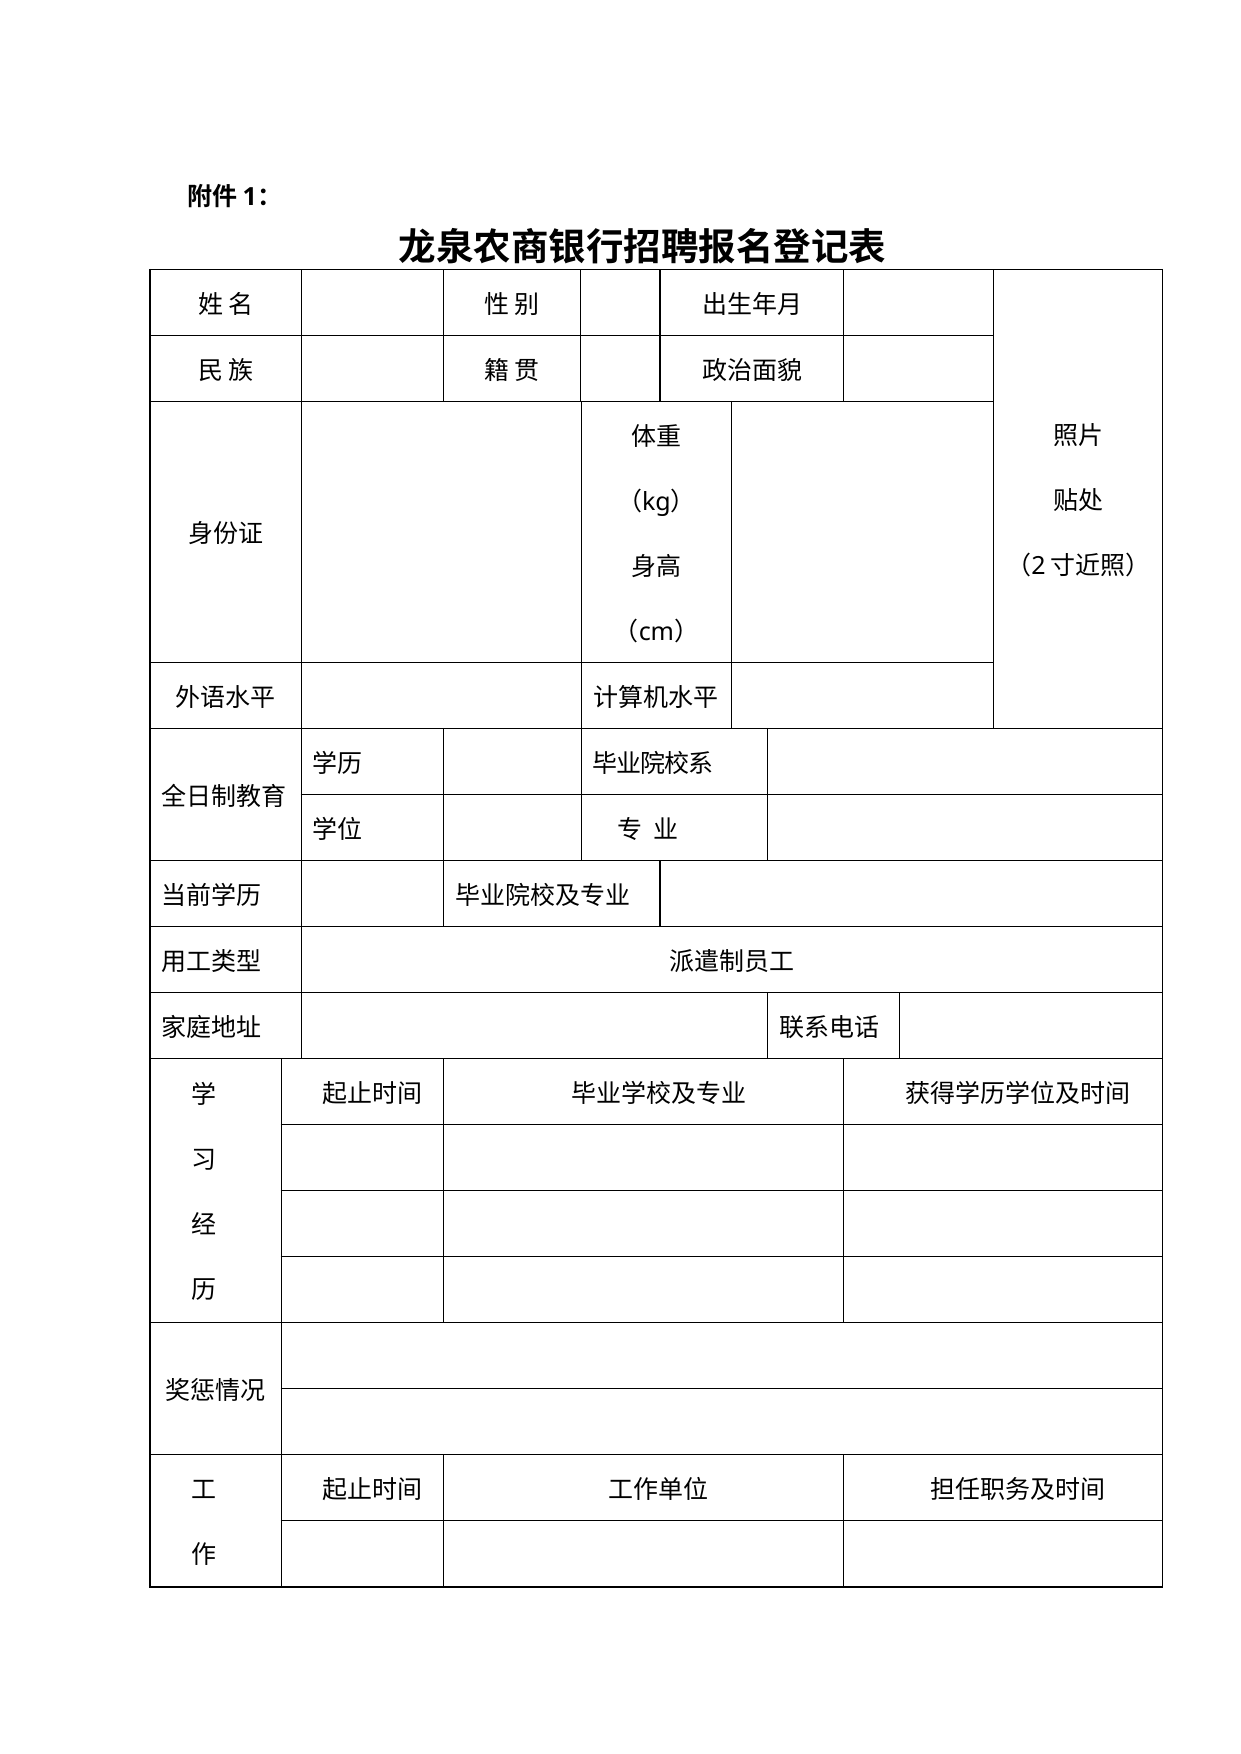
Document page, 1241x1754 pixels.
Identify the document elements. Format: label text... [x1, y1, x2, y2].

table_cell 全日制教育 [151, 729, 301, 860]
table_cell [444, 1191, 843, 1256]
table_cell [302, 861, 443, 926]
table_header [581, 270, 659, 335]
text 附件1： [187, 162, 1053, 227]
table_cell 专 业 [582, 795, 767, 860]
table_header 照片 贴处 （2寸近照） [994, 270, 1162, 728]
table_cell 用工类型 [151, 927, 301, 992]
table_cell [302, 402, 581, 662]
text 龙泉农商银行招聘报名登记表 [187, 227, 1053, 269]
table_header [302, 270, 443, 335]
table_cell 体重（kg） 身高（cm） [582, 402, 731, 662]
table_cell 籍 贯 [444, 336, 580, 401]
table_cell 学位 [302, 795, 443, 860]
table_cell [844, 1191, 1162, 1256]
table_cell [844, 336, 993, 401]
table_header 出生年月 [661, 270, 843, 335]
table_cell 当前学历 [151, 861, 301, 926]
table_cell [581, 336, 659, 401]
table_cell [661, 861, 1162, 926]
table_cell [302, 993, 767, 1058]
table_cell [282, 1323, 1162, 1388]
table_cell 奖惩情况 [151, 1323, 281, 1454]
table_cell 身份证 [151, 402, 301, 662]
table_header 性 别 [444, 270, 580, 335]
table_cell [444, 1125, 843, 1190]
table_cell 民 族 [151, 336, 301, 401]
table_cell 外语水平 [151, 663, 301, 728]
table_cell [282, 1257, 443, 1322]
table_cell [444, 795, 581, 860]
table_cell [302, 336, 443, 401]
table_cell [282, 1125, 443, 1190]
table_cell [444, 1521, 843, 1586]
table_cell [900, 993, 1162, 1058]
table_cell 担任职务及时间 [844, 1455, 1162, 1520]
table_cell [732, 663, 993, 728]
table_cell 毕业院校及专业 [444, 861, 659, 926]
table_cell [302, 663, 581, 728]
table_cell 联系电话 [768, 993, 899, 1058]
table_cell 毕业学校及专业 [444, 1059, 843, 1124]
table_cell [444, 1257, 843, 1322]
table_header [844, 270, 993, 335]
table_cell 计算机水平 [582, 663, 731, 728]
table_cell [844, 1125, 1162, 1190]
table_cell [768, 729, 1162, 794]
table_cell [282, 1191, 443, 1256]
table_cell 获得学历学位及时间 [844, 1059, 1162, 1124]
table_cell 工作单位 [444, 1455, 843, 1520]
table_cell 学 习 经 历 [151, 1059, 281, 1322]
table_cell [444, 729, 581, 794]
table_cell 毕业院校系 [582, 729, 767, 794]
table_cell 工 作 经 历 [151, 1455, 281, 1586]
table_cell 起止时间 [282, 1455, 443, 1520]
table_cell [732, 402, 993, 662]
table_cell 起止时间 [282, 1059, 443, 1124]
table_cell 学历 [302, 729, 443, 794]
table_cell [282, 1389, 1162, 1454]
table_header 姓 名 [151, 270, 301, 335]
table_cell 派遣制员工 [302, 927, 1162, 992]
table_cell [282, 1521, 443, 1586]
table_cell 家庭地址 [151, 993, 301, 1058]
table_cell [768, 795, 1162, 860]
table_cell [844, 1521, 1162, 1586]
table_cell 政治面貌 [661, 336, 843, 401]
table_cell [844, 1257, 1162, 1322]
